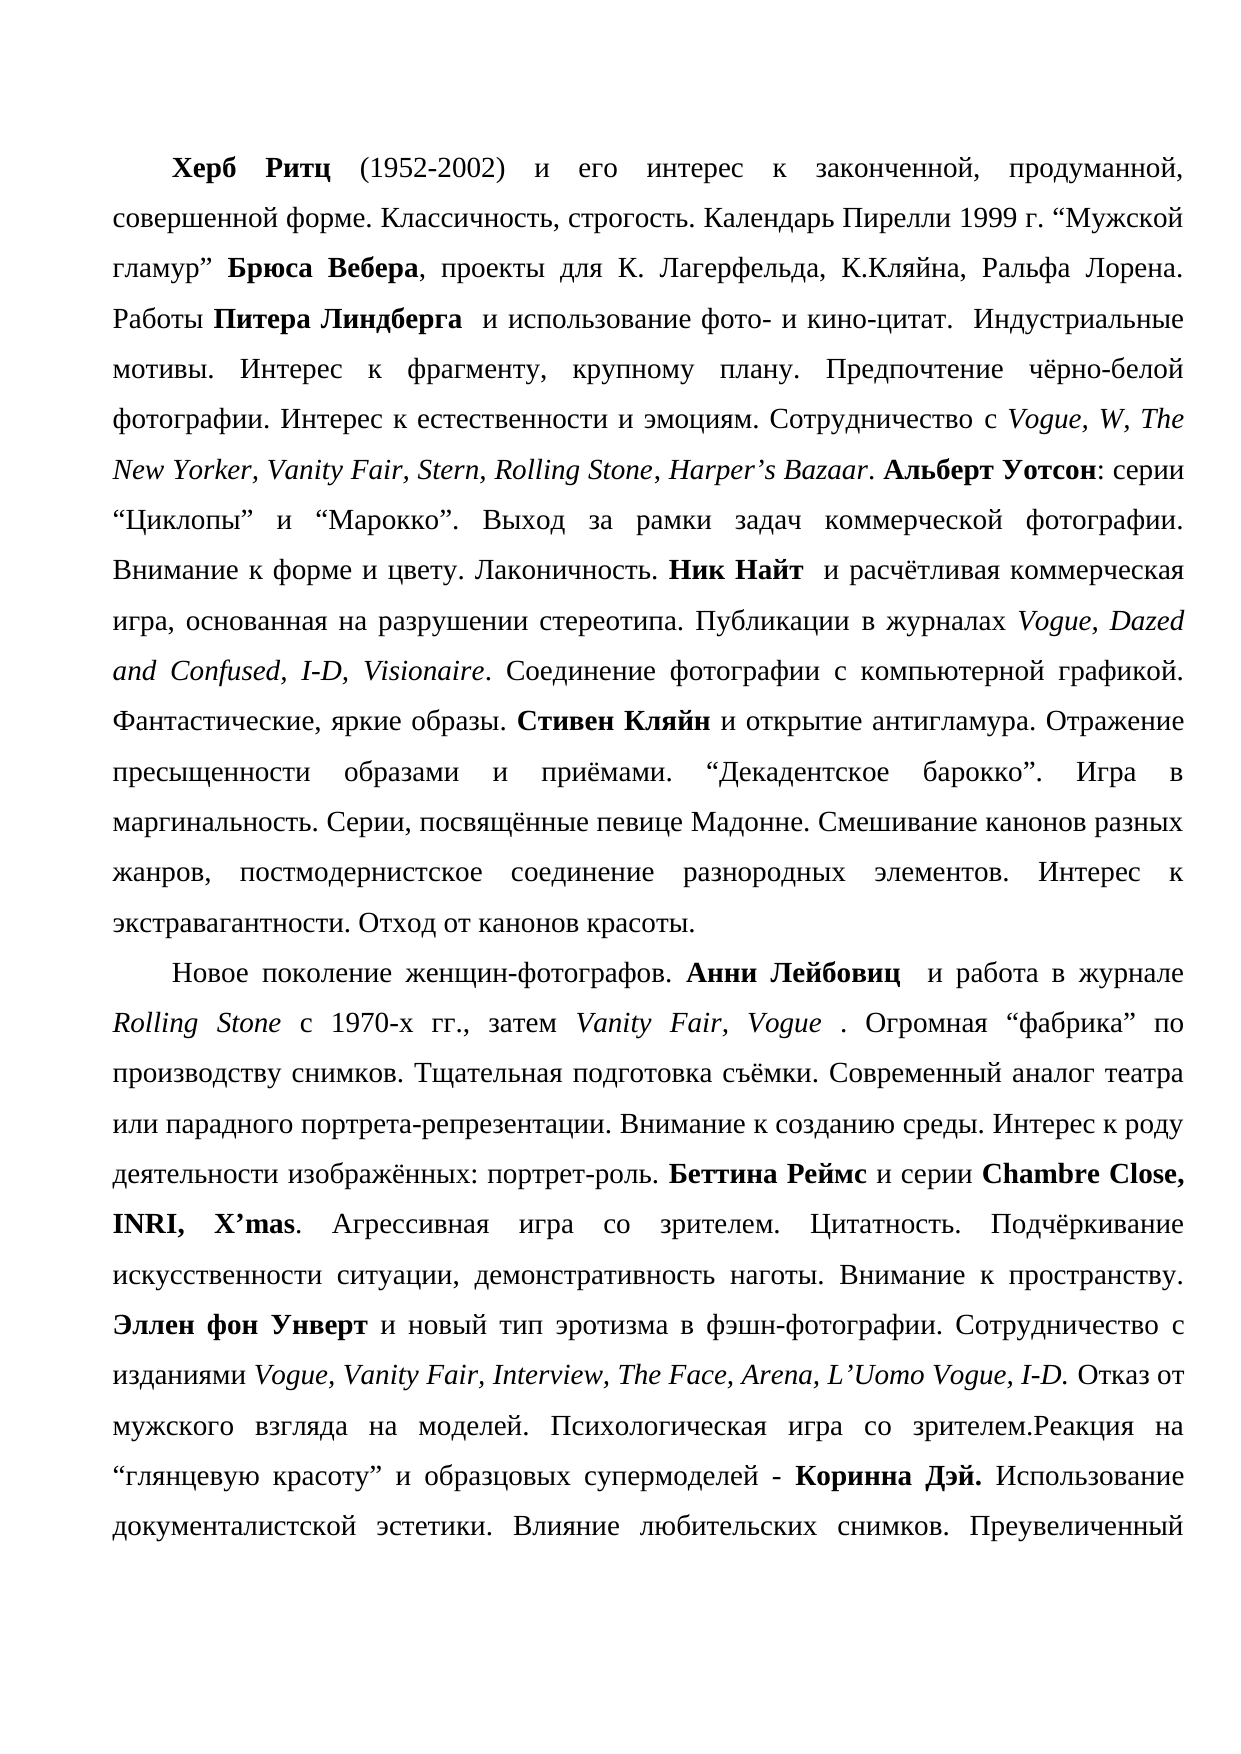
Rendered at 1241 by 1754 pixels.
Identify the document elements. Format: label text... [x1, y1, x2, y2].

text Херб Ритц (1952-2002) и его интерес к законченной, продуманной, совершенной форме. Классичность, строгость. Календарь Пирелли . “Мужской гламур” Брюса Вебера, проекты для К. Лагерфельда, К.Кляйна, Ральфа Лорена. Работы Питера Линдберга и использование фото- и кино-цитат. Индустриальные мотивы. Интерес к фрагменту, крупному плану. Предпочтение чёрно-белой фотографии. Интерес к естественности и эмоциям. Сотрудничество с Vogue, W, The New Yorker, Vanity Fair, Stern, Rolling Stone, Harper’s Bazaar. Альберт Уотсон: серии “Циклопы” и “Марокко”. Выход за рамки задач коммерческой фотографии. Внимание к форме и цвету. Лаконичность. Ник Найт и расчётливая коммерческая игра, основанная на разрушении стереотипа. Публикации в журналах Vogue, Dazed and Confused, I-D, Visionaire. Соединение фотографии с компьютерной графикой. Фантастические, яркие образы. Стивен Кляйн и открытие антигламура. Отражение пресыщенности образами и приёмами. “Декадентское барокко”. Игра в маргинальность. Серии, посвящённые певице Мадонне. Смешивание канонов разных жанров, постмодернистское соединение разнородных элементов. Интерес к экстравагантности. Отход от канонов красоты. [112, 150, 1184, 938]
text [112, 955, 1184, 1542]
